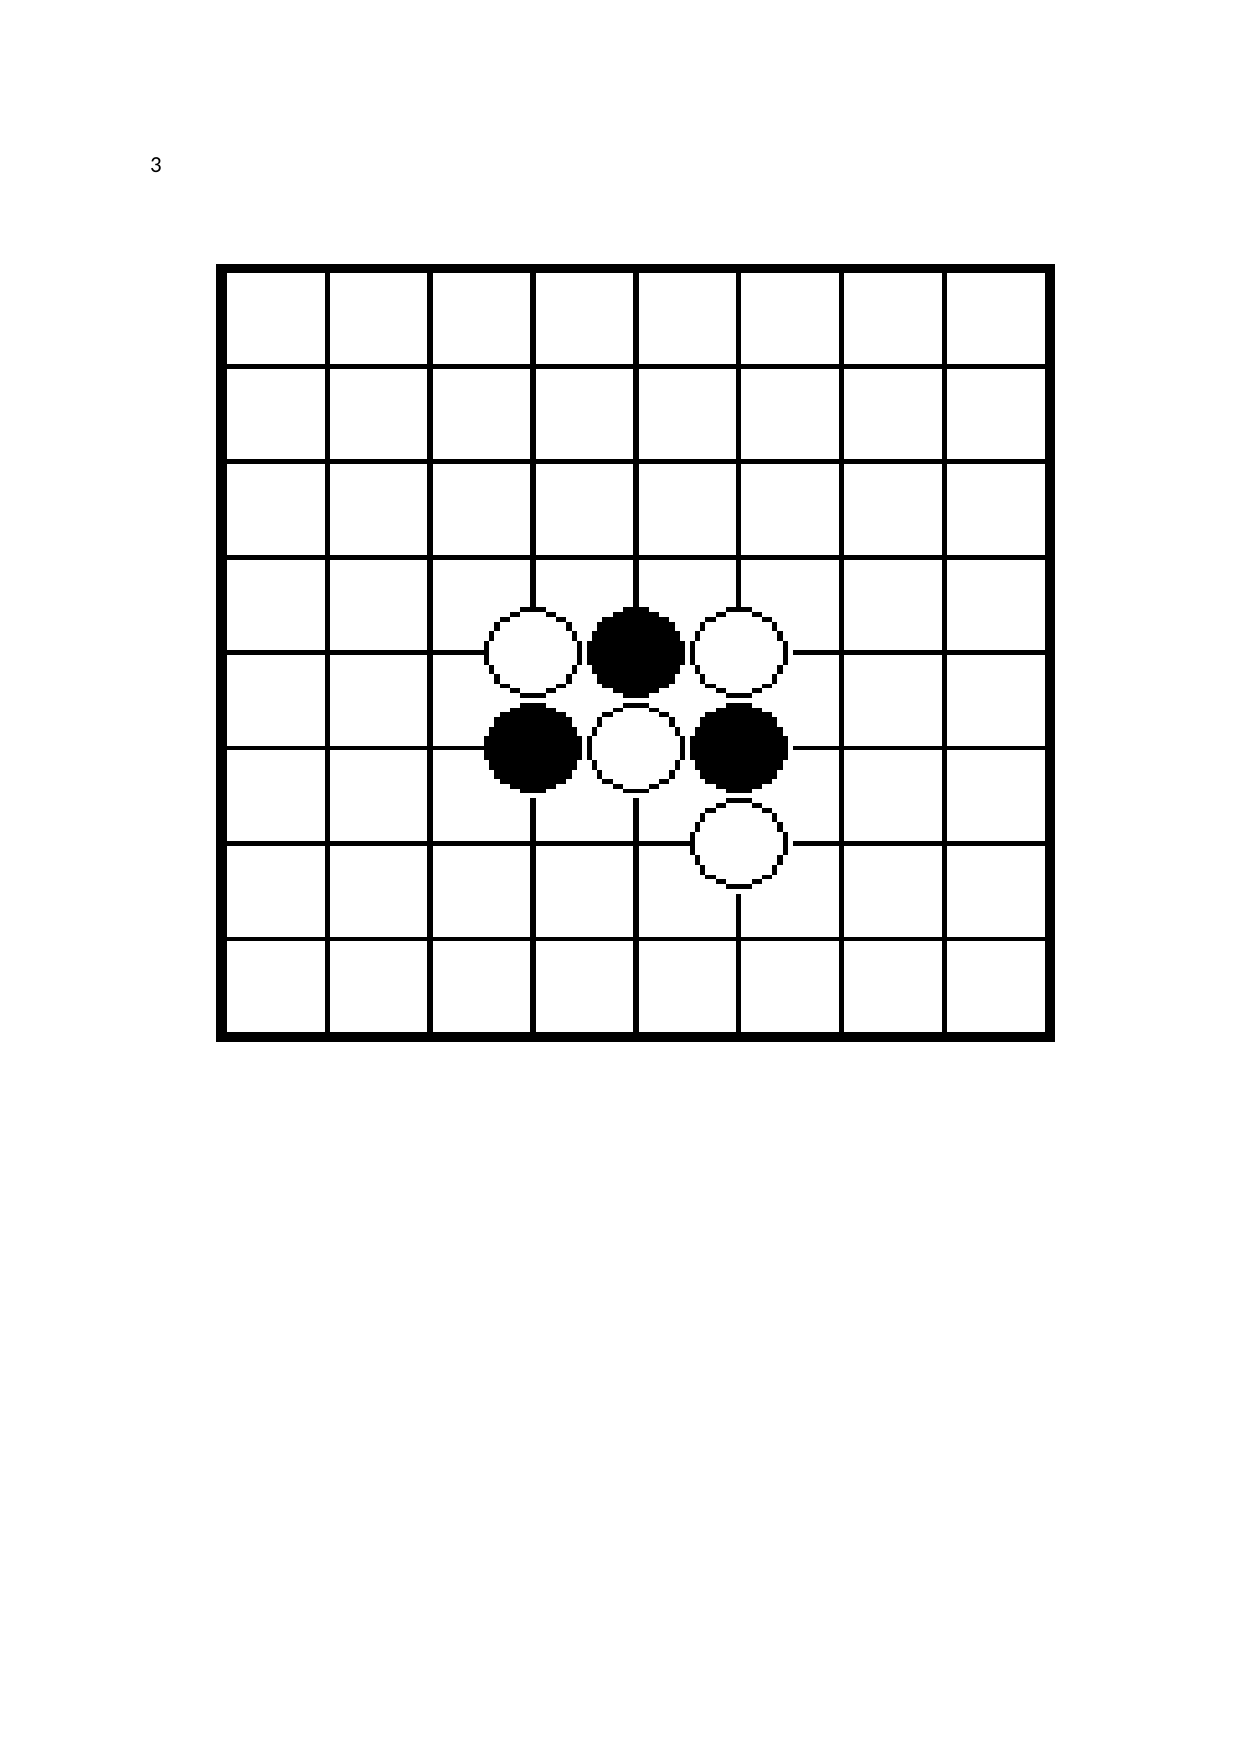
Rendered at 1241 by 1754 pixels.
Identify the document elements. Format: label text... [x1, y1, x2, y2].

text 3 [150, 150, 1090, 178]
picture [150, 203, 1128, 1109]
